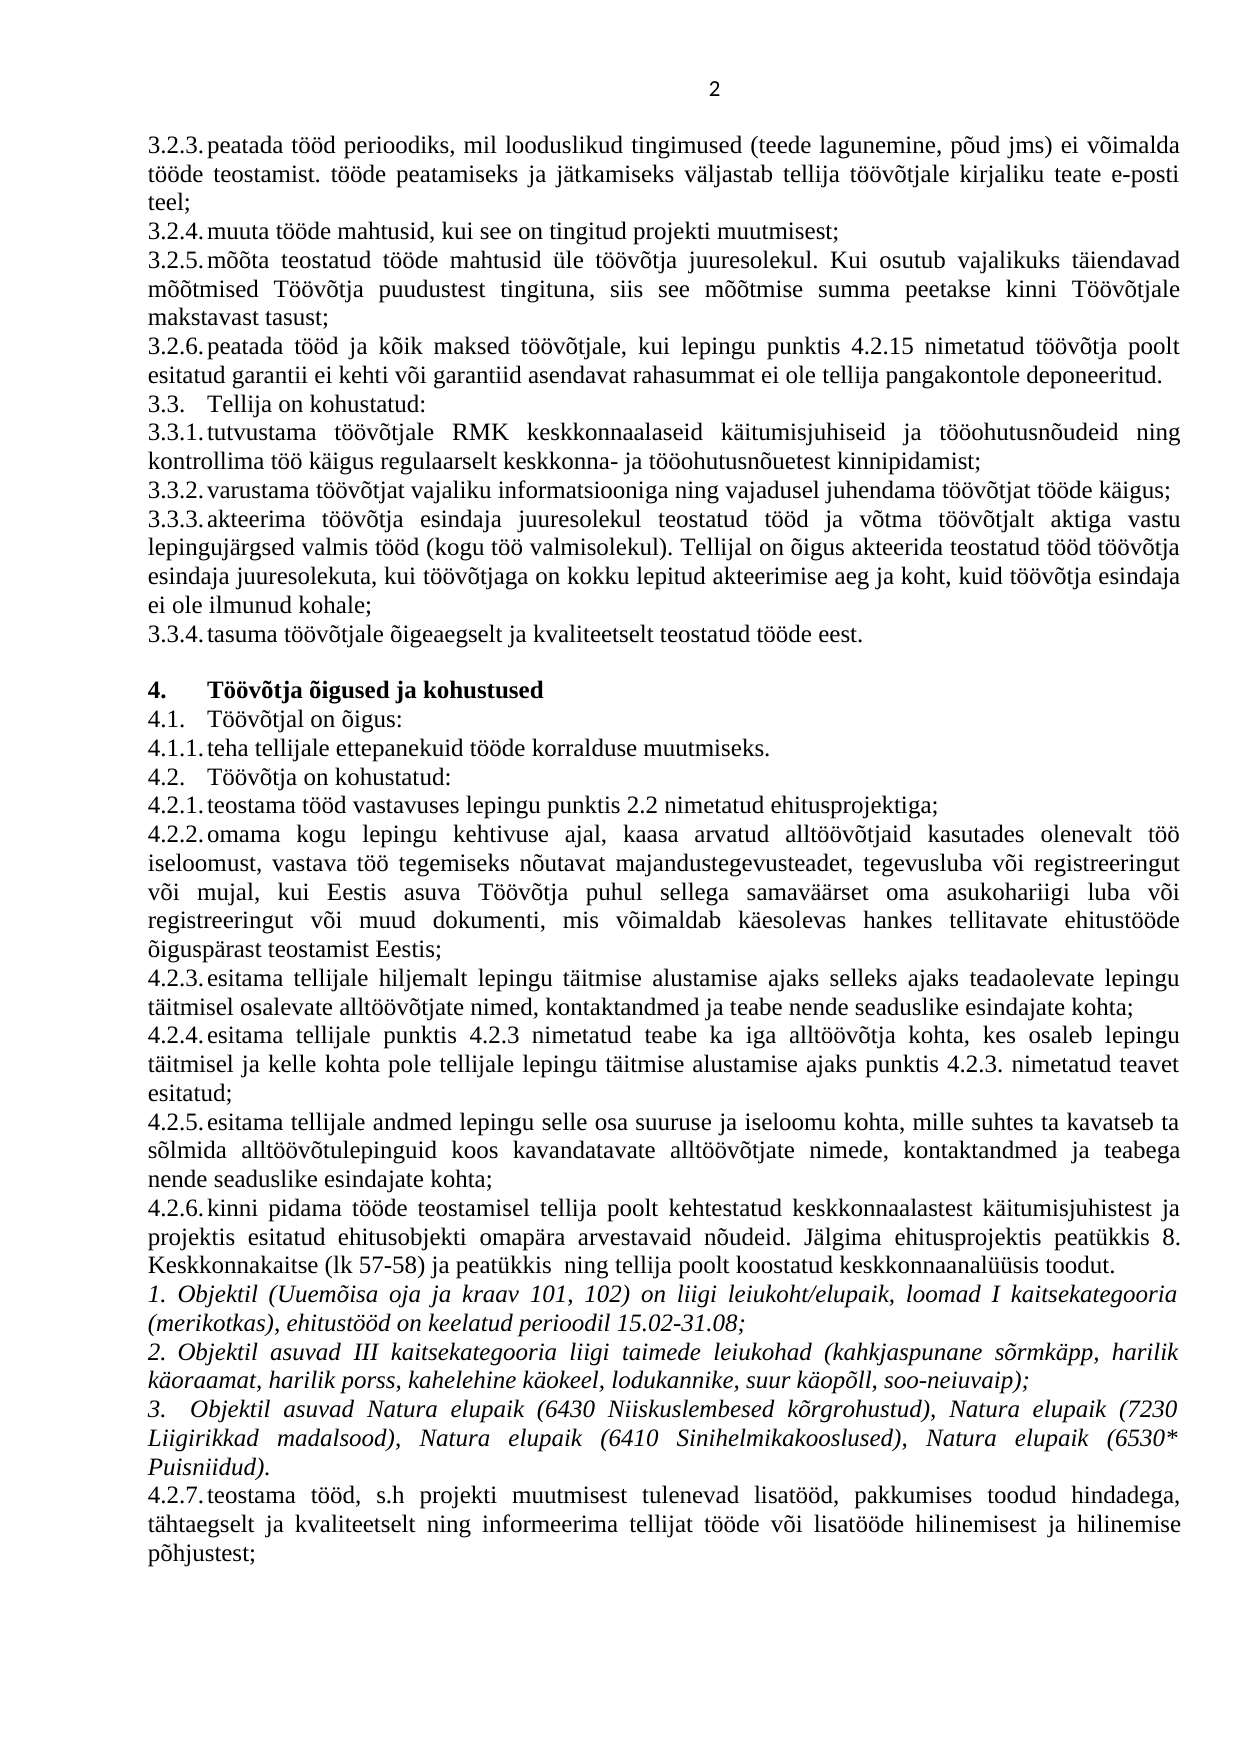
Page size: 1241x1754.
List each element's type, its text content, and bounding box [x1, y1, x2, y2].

text mõõta teostatud tööde mahtusid üle töövõtja juuresolekul. Kui osutub vajalikuks täiendavad mõõtmised Töövõtja puudustest tingituna, siis see mõõtmise summa peetakse kinni Töövõtjale makstavast tasust; [148, 245, 1181, 331]
text muuta tööde mahtusid, kui see on tingitud projekti muutmisest; [148, 216, 1181, 245]
text tutvustama töövõtjale RMK keskkonnaalaseid käitumisjuhiseid ja tööohutusnõudeid ning kontrollima töö käigus regulaarselt keskkonna- ja tööohutusnõuetest kinnipidamist; [148, 417, 1181, 475]
list Objektil (Uuemõisa oja ja kraav 101, 102) on liigi leiukoht/elupaik, loomad I kaitsekategooria (merikotkas), ehitustööd on keelatud perioodil 15.02-31.08; [148, 1279, 1181, 1337]
text Töövõtja õigused ja kohustused [148, 675, 1181, 704]
text peatada tööd ja kõik maksed töövõtjale, kui lepingu punktis 4.2.15 nimetatud töövõtja poolt esitatud garantii ei kehti või garantiid asendavat rahasummat ei ole tellija pangakontole deponeeritud. [148, 331, 1181, 389]
text omama kogu lepingu kehtivuse ajal, kaasa arvatud alltöövõtjaid kasutades olenevalt töö iseloomust, vastava töö tegemiseks nõutavat majandustegevusteadet, tegevusluba või registreeringut või mujal, kui Eestis asuva Töövõtja puhul sellega samaväärset oma asukohariigi luba või registreeringut või muud dokumenti, mis võimaldab käesolevas hankes tellitavate ehitustööde õiguspärast teostamist Eestis; [148, 819, 1181, 963]
text tasuma töövõtjale õigeaegselt ja kvaliteetselt teostatud tööde eest. [148, 619, 1181, 647]
text Tellija on kohustatud: [148, 389, 1181, 417]
text akteerima töövõtja esindaja juuresolekul teostatud tööd ja võtma töövõtjalt aktiga vastu lepingujärgsed valmis tööd (kogu töö valmisolekul). Tellijal on õigus akteerida teostatud tööd töövõtja esindaja juuresolekuta, kui töövõtjaga on kokku lepitud akteerimise aeg ja koht, kuid töövõtja esindaja ei ole ilmunud kohale; [148, 504, 1181, 619]
text peatada tööd perioodiks, mil looduslikud tingimused (teede lagunemine, põud jms) ei võimalda tööde teostamist. tööde peatamiseks ja jätkamiseks väljastab tellija töövõtjale kirjaliku teate e-posti teel; [148, 130, 1181, 216]
text esitama tellijale punktis 4.2.3 nimetatud teabe ka iga alltöövõtja kohta, kes osaleb lepingu täitmisel ja kelle kohta pole tellijale lepingu täitmise alustamise ajaks punktis 4.2.3. nimetatud teavet esitatud; [148, 1020, 1181, 1107]
text teostama tööd vastavuses lepingu punktis 2.2 nimetatud ehitusprojektiga; [148, 790, 1181, 819]
text Töövõtja on kohustatud: [148, 762, 1181, 790]
list Objektil asuvad III kaitsekategooria liigi taimede leiukohad (kahkjaspunane sõrmkäpp, harilik käoraamat, harilik porss, kahelehine käokeel, lodukannike, suur käopõll, soo-neiuvaip); [148, 1337, 1181, 1394]
text Töövõtjal on õigus: [148, 704, 1181, 733]
list Objektil asuvad Natura elupaik (6430 Niiskuslembesed kõrgrohustud), Natura elupaik (7230 Liigirikkad madalsood), Natura elupaik (6410 Sinihelmikakooslused), Natura elupaik (6530* Puisniidud). [148, 1394, 1181, 1480]
text kinni pidama tööde teostamisel tellija poolt kehtestatud keskkonnaalastest käitumisjuhistest ja projektis esitatud ehitusobjekti omapära arvestavaid nõudeid. Jälgima ehitusprojektis peatükkis 8. Keskkonnakaitse (lk 57-58) ja peatükkis ning tellija poolt koostatud keskkonnaanalüüsis toodut. [148, 1193, 1181, 1279]
text esitama tellijale andmed lepingu selle osa suuruse ja iseloomu kohta, mille suhtes ta kavatseb ta sõlmida alltöövõtulepinguid koos kavandatavate alltöövõtjate nimede, kontaktandmed ja teabega nende seaduslike esindajate kohta; [148, 1107, 1181, 1193]
text esitama tellijale hiljemalt lepingu täitmise alustamise ajaks selleks ajaks teadaolevate lepingu täitmisel osalevate alltöövõtjate nimed, kontaktandmed ja teabe nende seaduslike esindajate kohta; [148, 963, 1181, 1020]
text teostama tööd, s.h projekti muutmisest tulenevad lisatööd, pakkumises toodud hindadega, tähtaegselt ja kvaliteetselt ning informeerima tellijat tööde või lisatööde hilinemisest ja hilinemise põhjustest; [148, 1480, 1181, 1567]
text teha tellijale ettepanekuid tööde korralduse muutmiseks. [148, 733, 1181, 762]
text varustama töövõtjat vajaliku informatsiooniga ning vajadusel juhendama töövõtjat tööde käigus; [148, 475, 1181, 504]
